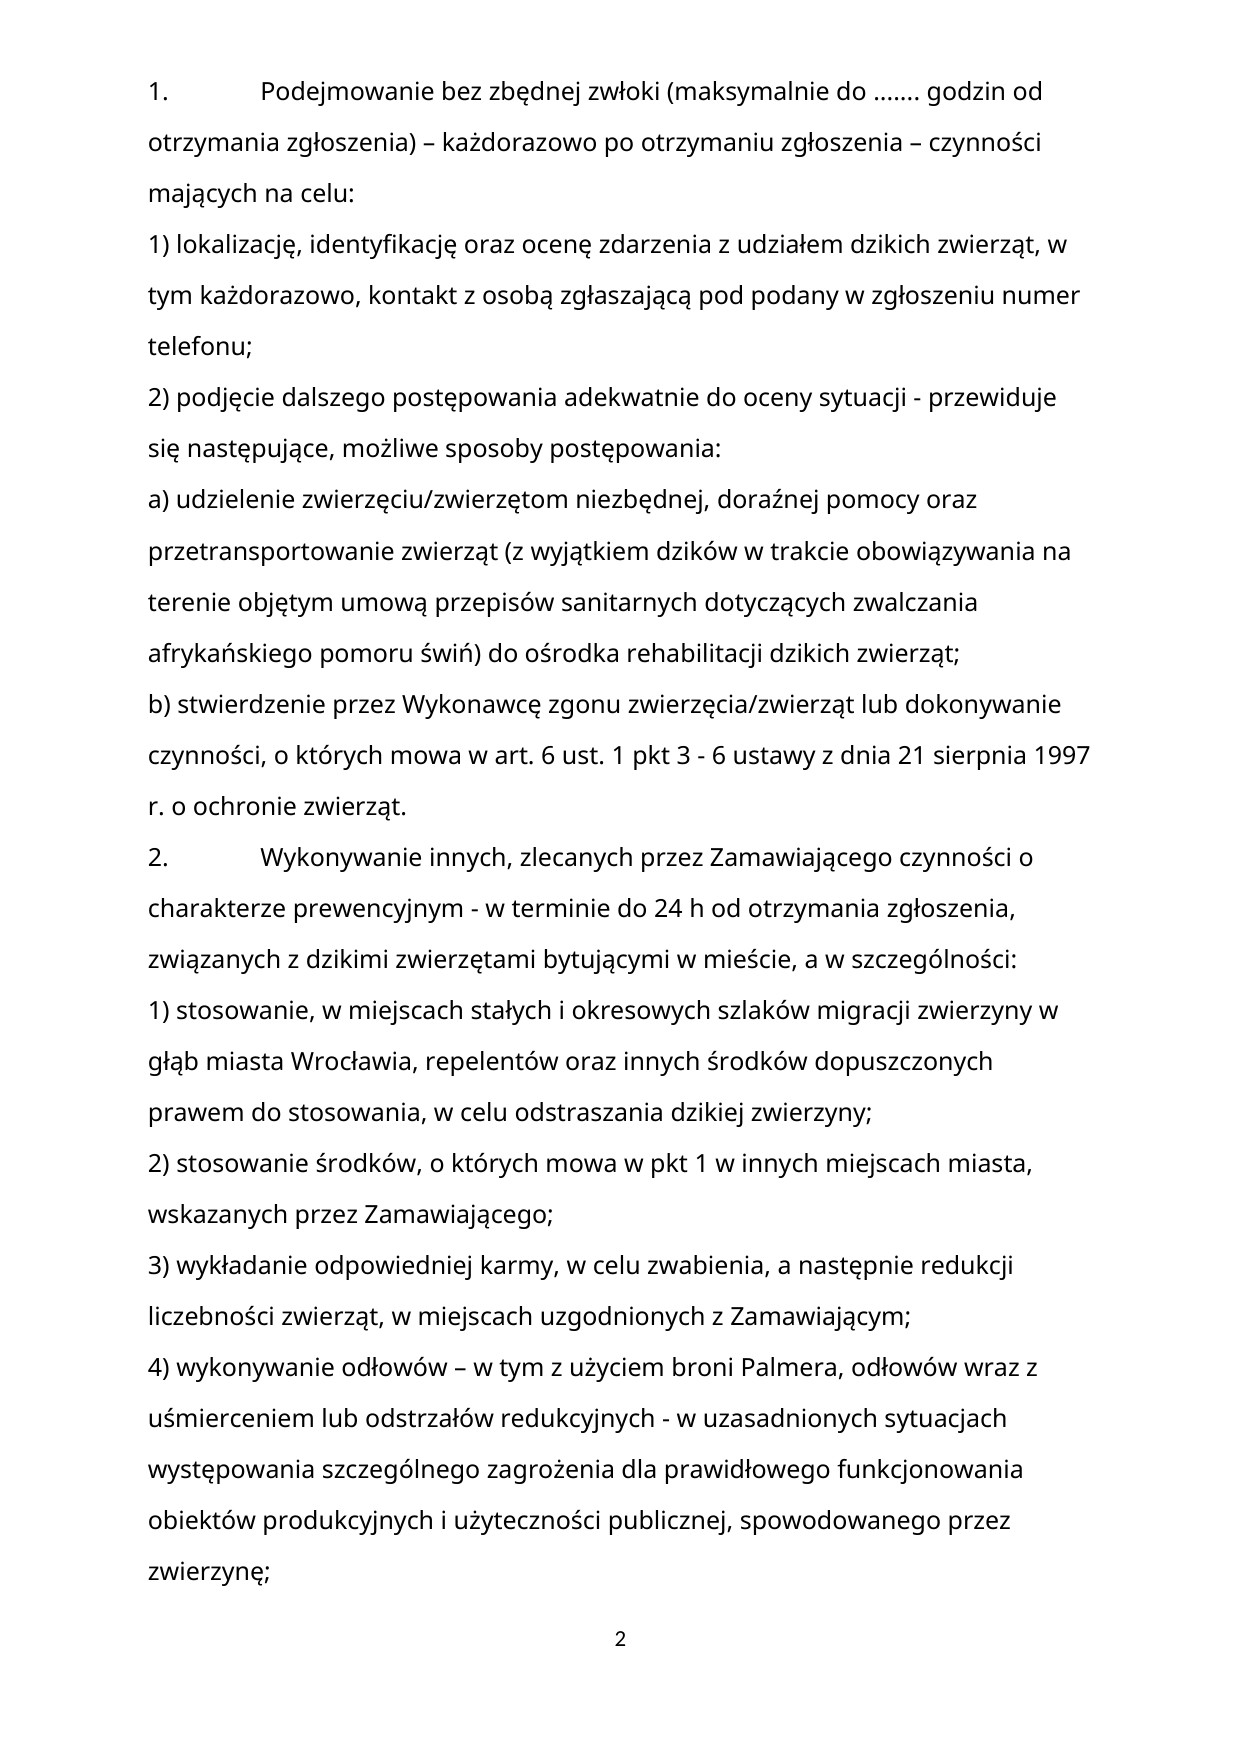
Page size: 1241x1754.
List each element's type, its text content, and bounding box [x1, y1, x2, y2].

list Wykonywanie innych, zlecanych przez Zamawiającego czynności o charakterze prewencyjnym - w terminie do 24 h od otrzymania zgłoszenia, związanych z dzikimi zwierzętami bytującymi w mieście, a w szczególności: [148, 839, 1093, 976]
text b) stwierdzenie przez Wykonawcę zgonu zwierzęcia/zwierząt lub dokonywanie czynności, o których mowa w art. 6 ust. 1 pkt 3 - 6 ustawy z dnia 21 sierpnia 1997 r. o ochronie zwierząt. [148, 686, 1093, 822]
text 4) wykonywanie odłowów – w tym z użyciem broni Palmera, odłowów wraz z uśmierceniem lub odstrzałów redukcyjnych - w uzasadnionych sytuacjach występowania szczególnego zagrożenia dla prawidłowego funkcjonowania obiektów produkcyjnych i użyteczności publicznej, spowodowanego przez zwierzynę; [148, 1350, 1093, 1588]
text 1) stosowanie, w miejscach stałych i okresowych szlaków migracji zwierzyny w głąb miasta Wrocławia, repelentów oraz innych środków dopuszczonych prawem do stosowania, w celu odstraszania dzikiej zwierzyny; [148, 993, 1093, 1129]
text 1) lokalizację, identyfikację oraz ocenę zdarzenia z udziałem dzikich zwierząt, w tym każdorazowo, kontakt z osobą zgłaszającą pod podany w zgłoszeniu numer telefonu; [148, 227, 1093, 363]
text 2) podjęcie dalszego postępowania adekwatnie do oceny sytuacji - przewiduje się następujące, możliwe sposoby postępowania: [148, 380, 1093, 465]
text 3) wykładanie odpowiedniej karmy, w celu zwabienia, a następnie redukcji liczebności zwierząt, w miejscach uzgodnionych z Zamawiającym; [148, 1248, 1093, 1333]
text a) udzielenie zwierzęciu/zwierzętom niezbędnej, doraźnej pomocy oraz przetransportowanie zwierząt (z wyjątkiem dzików w trakcie obowiązywania na terenie objętym umową przepisów sanitarnych dotyczących zwalczania afrykańskiego pomoru świń) do ośrodka rehabilitacji dzikich zwierząt; [148, 482, 1093, 669]
text 2) stosowanie środków, o których mowa w pkt 1 w innych miejscach miasta, wskazanych przez Zamawiającego; [148, 1146, 1093, 1231]
list Podejmowanie bez zbędnej zwłoki (maksymalnie do ....... godzin od otrzymania zgłoszenia) – każdorazowo po otrzymaniu zgłoszenia – czynności mających na celu: [148, 74, 1093, 210]
